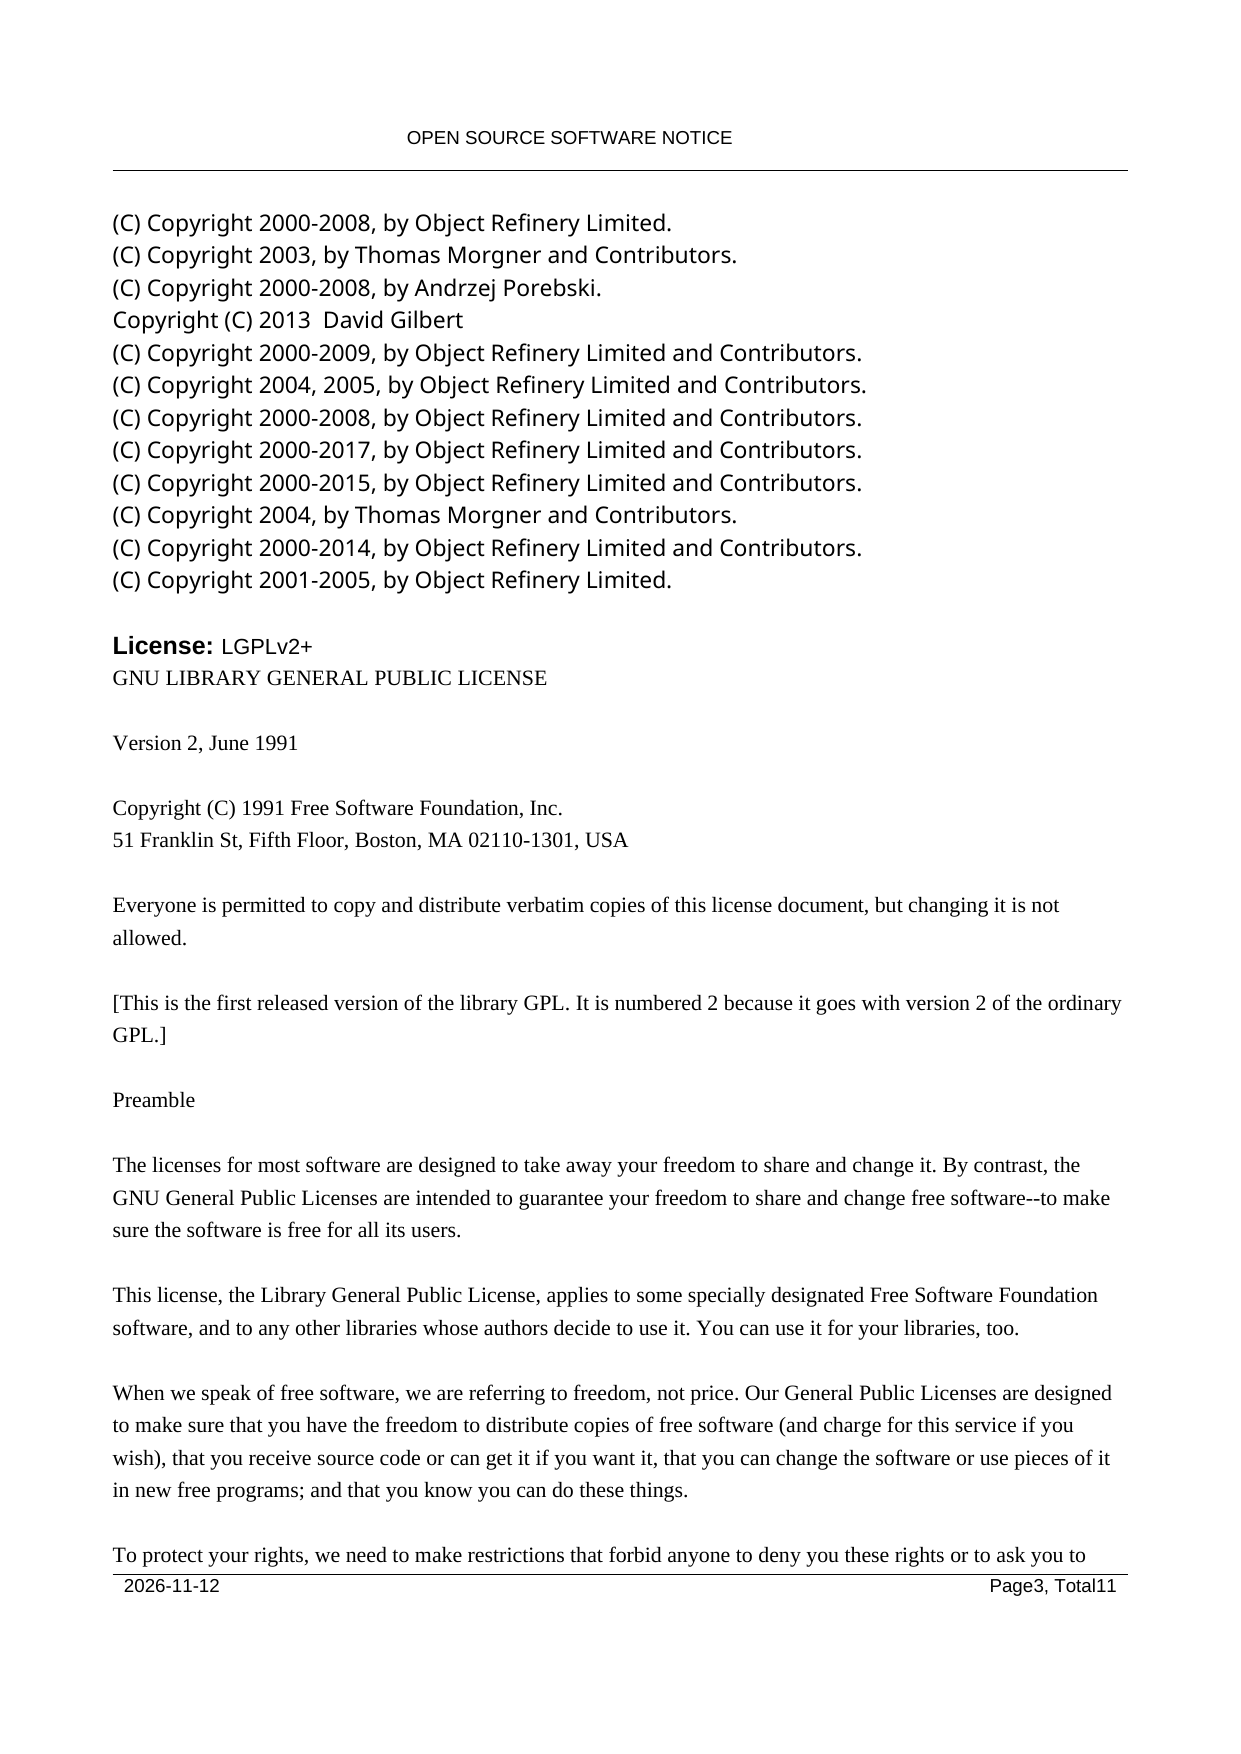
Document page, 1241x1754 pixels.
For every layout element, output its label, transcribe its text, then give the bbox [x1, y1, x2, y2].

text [112, 661, 1128, 1571]
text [112, 206, 1128, 629]
text License: LGPLv2+ [112, 629, 1128, 661]
